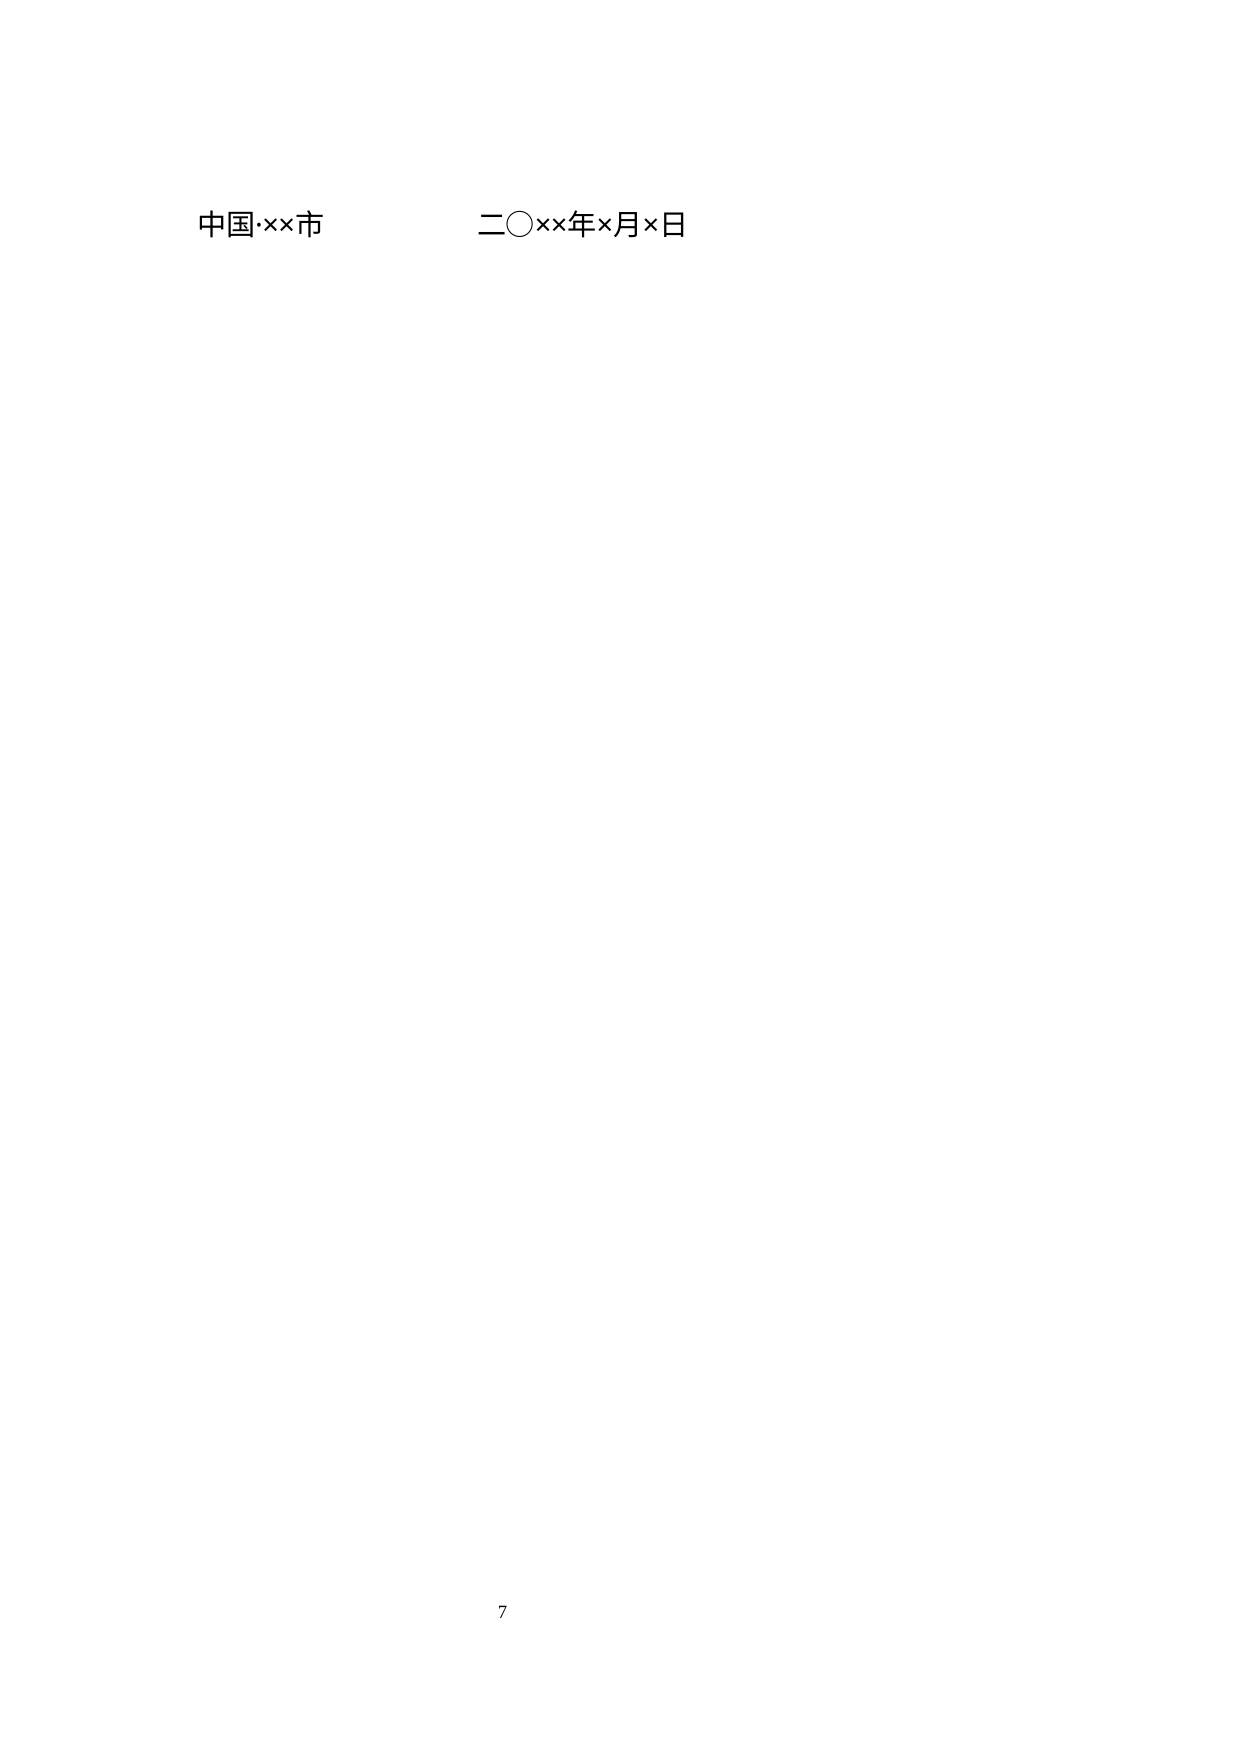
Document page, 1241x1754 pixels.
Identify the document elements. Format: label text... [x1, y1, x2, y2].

text 中国·××市 二○××年×月×日 [197, 190, 1098, 255]
